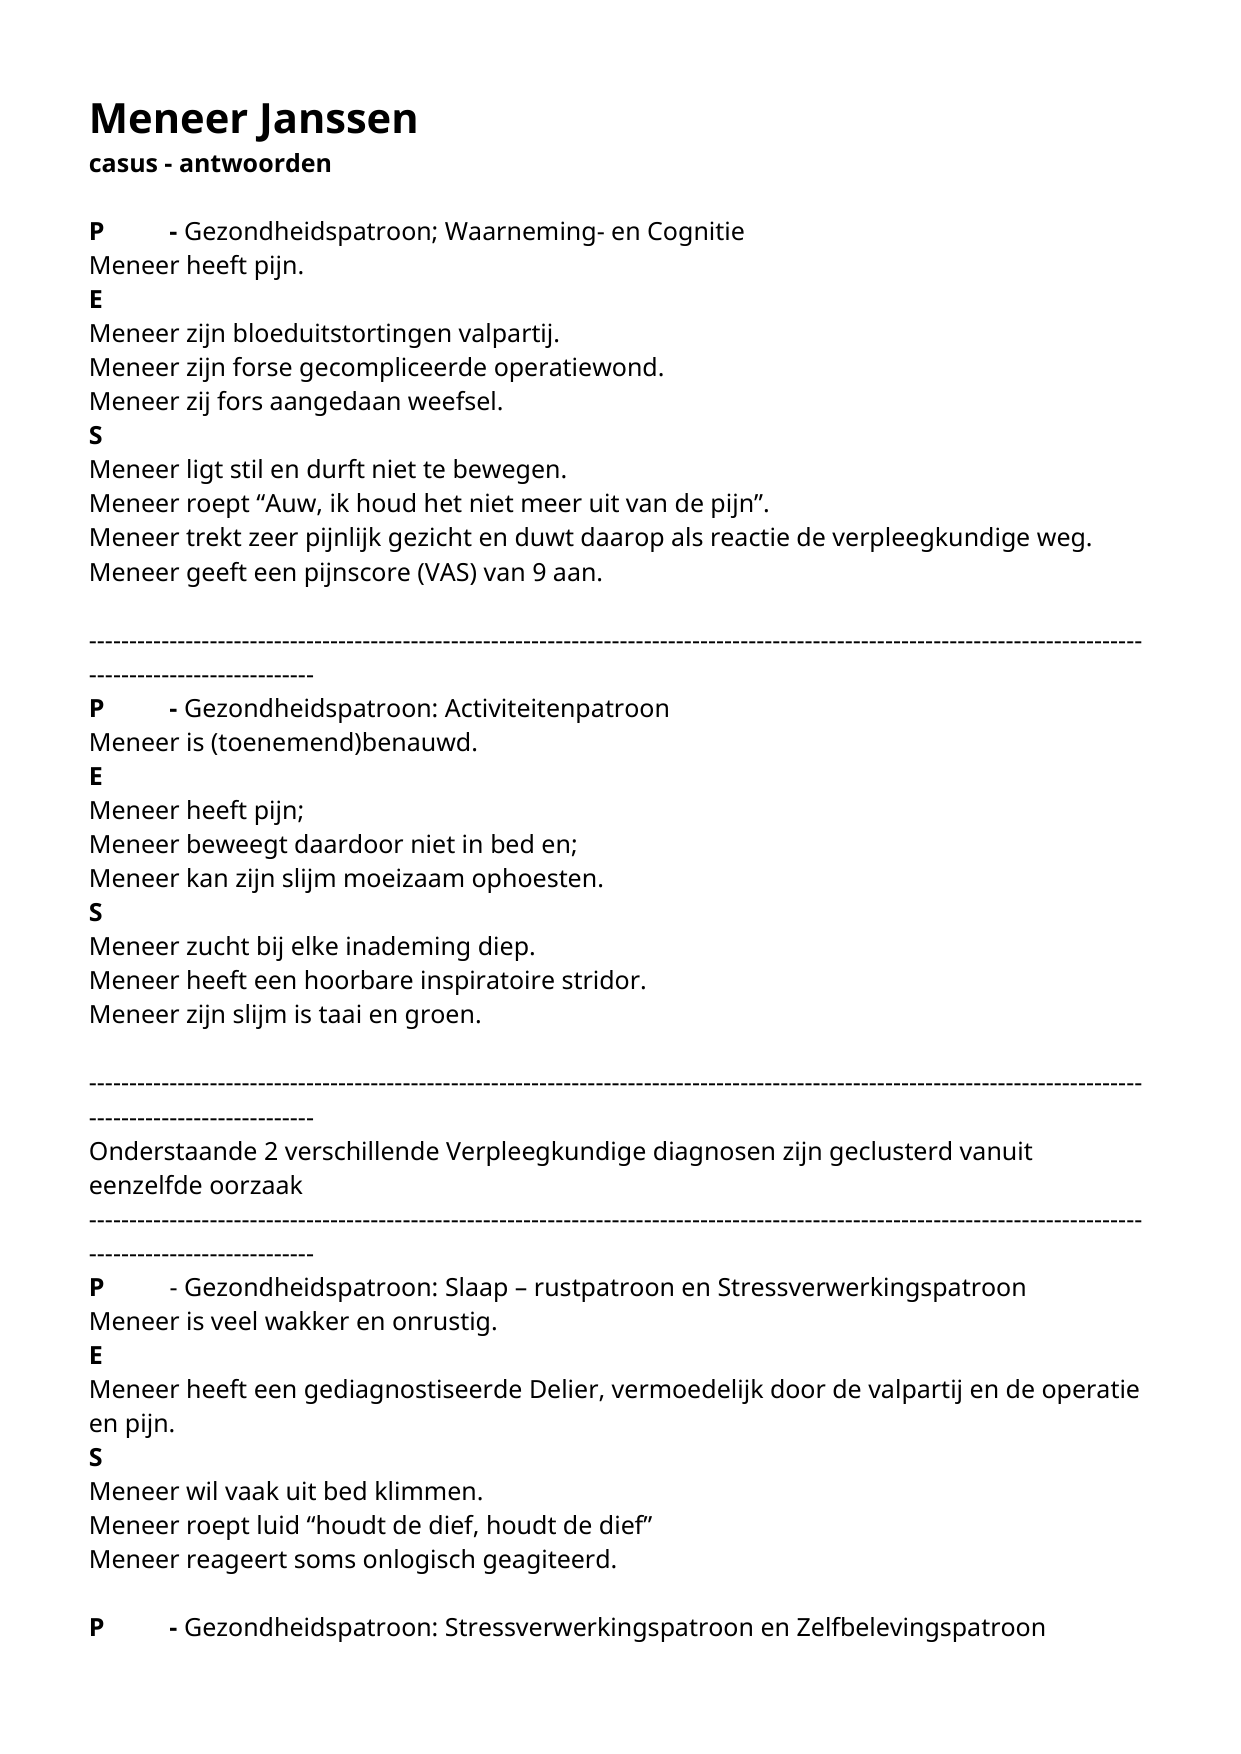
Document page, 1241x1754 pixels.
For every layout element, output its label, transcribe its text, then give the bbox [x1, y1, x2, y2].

text casus - antwoorden [89, 145, 1152, 179]
text P - Gezondheidspatroon: Stressverwerkingspatroon en Zelfbelevingspatroon [89, 1610, 1152, 1644]
text P - Gezondheidspatroon: Activiteitenpatroon [89, 690, 1152, 724]
text Meneer zijn slijm is taai en groen. [89, 997, 1152, 1031]
text E [89, 1338, 1152, 1372]
text Meneer ligt stil en durft niet te bewegen. [89, 452, 1152, 486]
text Meneer roept “Auw, ik houd het niet meer uit van de pijn”. [89, 486, 1152, 520]
text S [89, 895, 1152, 929]
text Meneer heeft een hoorbare inspiratoire stridor. [89, 963, 1152, 997]
text Meneer zijn bloeduitstortingen valpartij. [89, 316, 1152, 350]
text Meneer heeft een gediagnostiseerde Delier, vermoedelijk door de valpartij en de operatie en pijn. [89, 1372, 1152, 1440]
text --------------------------------------------------------------------------------------------------------------------------------------------------------------- [89, 1065, 1152, 1133]
text Meneer is veel wakker en onrustig. [89, 1303, 1152, 1338]
text --------------------------------------------------------------------------------------------------------------------------------------------------------------- [89, 622, 1152, 690]
text Meneer geeft een pijnscore (VAS) van 9 aan. [89, 554, 1152, 588]
text P - Gezondheidspatroon; Waarneming- en Cognitie [89, 179, 1152, 248]
text Onderstaande 2 verschillende Verpleegkundige diagnosen zijn geclusterd vanuit eenzelfde oorzaak [89, 1133, 1152, 1201]
text E [89, 282, 1152, 316]
text E [89, 758, 1152, 793]
text S [89, 418, 1152, 452]
text Meneer beweegt daardoor niet in bed en; [89, 827, 1152, 861]
text S [89, 1440, 1152, 1474]
text Meneer trekt zeer pijnlijk gezicht en duwt daarop als reactie de verpleegkundige weg. [89, 520, 1152, 554]
text Meneer heeft pijn; [89, 793, 1152, 827]
text Meneer roept luid “houdt de dief, houdt de dief” [89, 1508, 1152, 1542]
text Meneer zijn forse gecompliceerde operatiewond. [89, 350, 1152, 384]
text Meneer wil vaak uit bed klimmen. [89, 1474, 1152, 1508]
text Meneer reageert soms onlogisch geagiteerd. [89, 1542, 1152, 1576]
text --------------------------------------------------------------------------------------------------------------------------------------------------------------- [89, 1201, 1152, 1269]
text Meneer zucht bij elke inademing diep. [89, 929, 1152, 963]
text Meneer heeft pijn. [89, 248, 1152, 282]
text Meneer is (toenemend)benauwd. [89, 724, 1152, 758]
text Meneer kan zijn slijm moeizaam ophoesten. [89, 861, 1152, 895]
text P - Gezondheidspatroon: Slaap – rustpatroon en Stressverwerkingspatroon [89, 1269, 1152, 1303]
text Meneer zij fors aangedaan weefsel. [89, 384, 1152, 418]
text Meneer Janssen [89, 89, 1152, 145]
